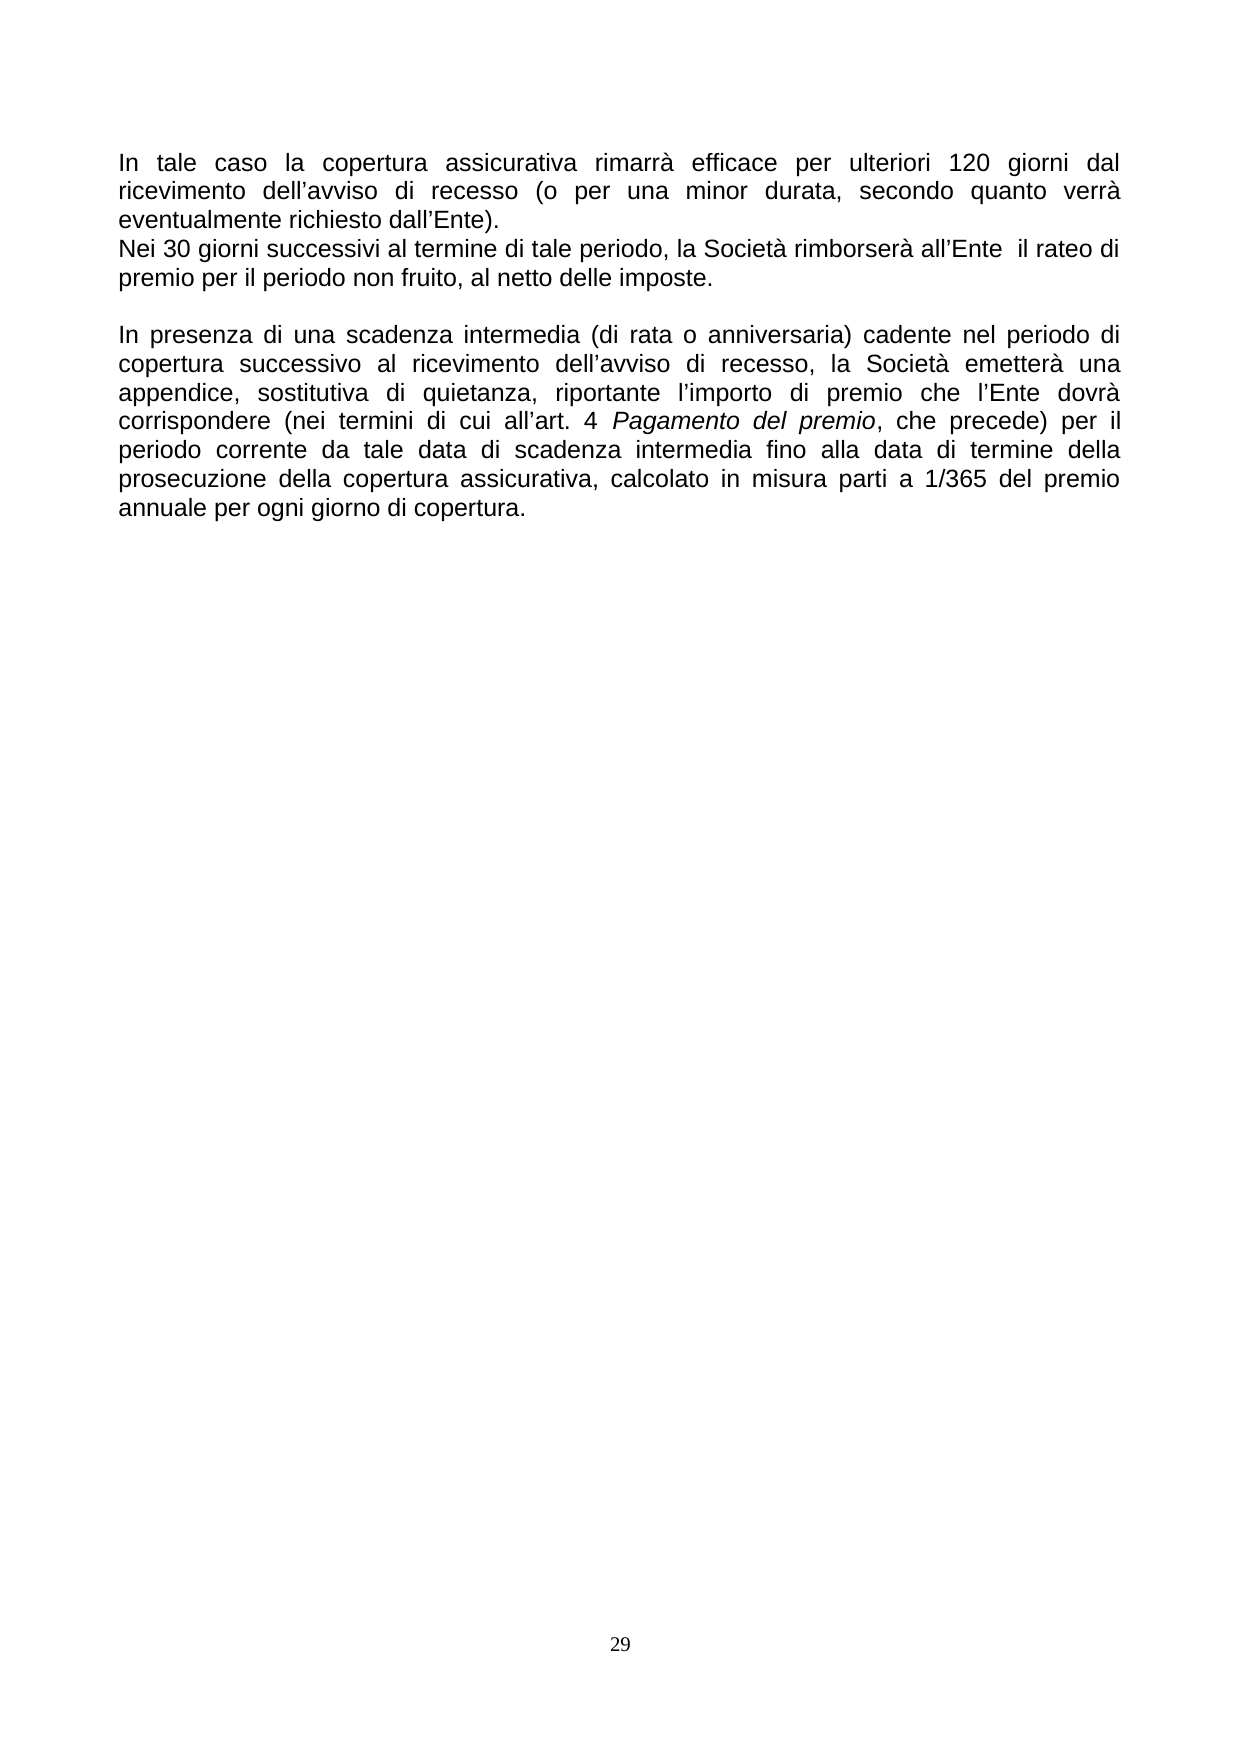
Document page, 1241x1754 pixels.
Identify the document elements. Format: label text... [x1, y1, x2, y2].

text Nei 30 giorni successivi al termine di tale periodo, la Società rimborserà all’Ente il rateo di premio per il periodo non fruito, al netto delle imposte. [118, 234, 1122, 291]
text In presenza di una scadenza intermedia (di rata o anniversaria) cadente nel periodo di copertura successivo al ricevimento dell’avviso di recesso, la Società emetterà una appendice, sostitutiva di quietanza, riportante l’importo di premio che l’Ente dovrà corrispondere (nei termini di cui all’art. 4 Pagamento del premio, che precede) per il periodo corrente da tale data di scadenza intermedia fino alla data di termine della prosecuzione della copertura assicurativa, calcolato in misura parti a 1/365 del premio annuale per ogni giorno di copertura. [118, 320, 1122, 521]
text In tale caso la copertura assicurativa rimarrà efficace per ulteriori 120 giorni dal ricevimento dell’avviso di recesso (o per una minor durata, secondo quanto verrà eventualmente richiesto dall’Ente). [118, 148, 1122, 234]
